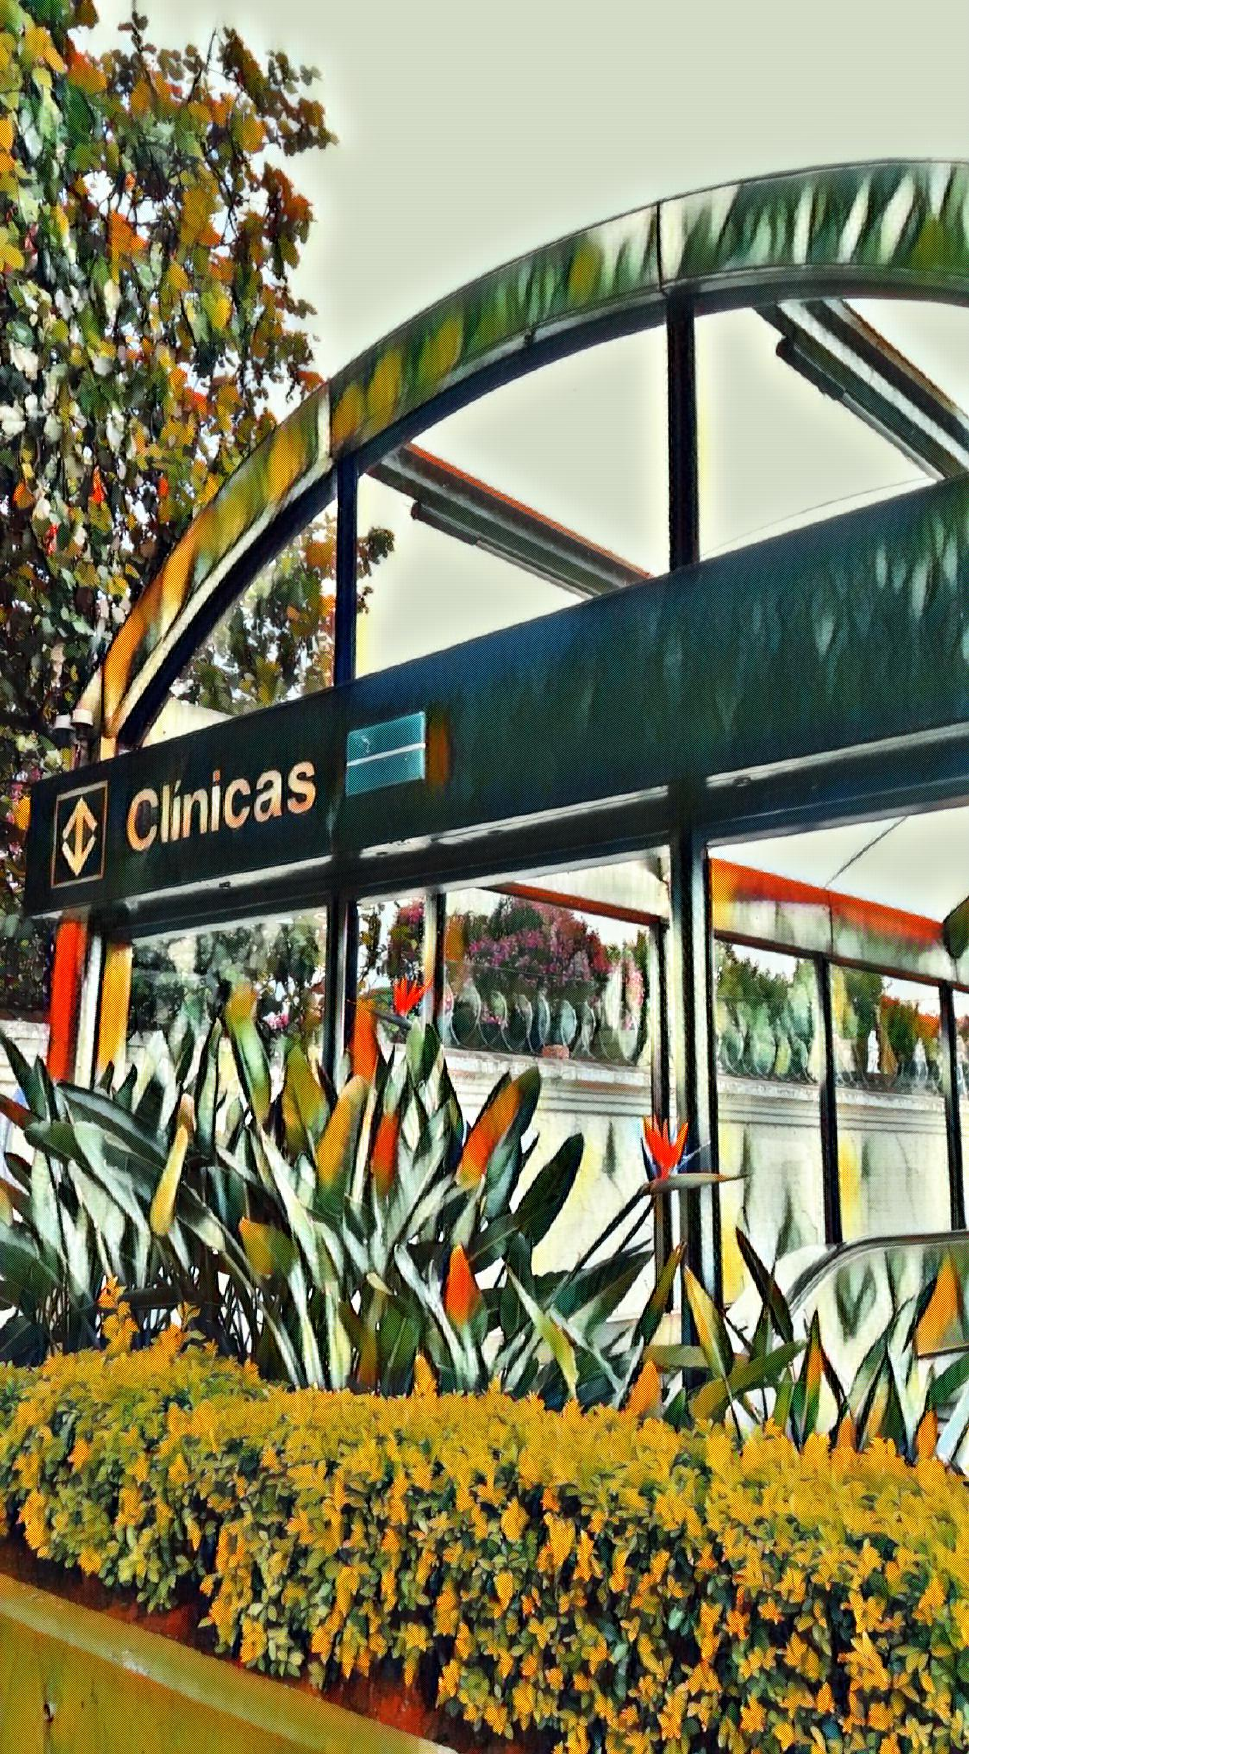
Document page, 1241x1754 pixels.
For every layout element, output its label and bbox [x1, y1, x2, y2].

picture [0, 0, 969, 1754]
